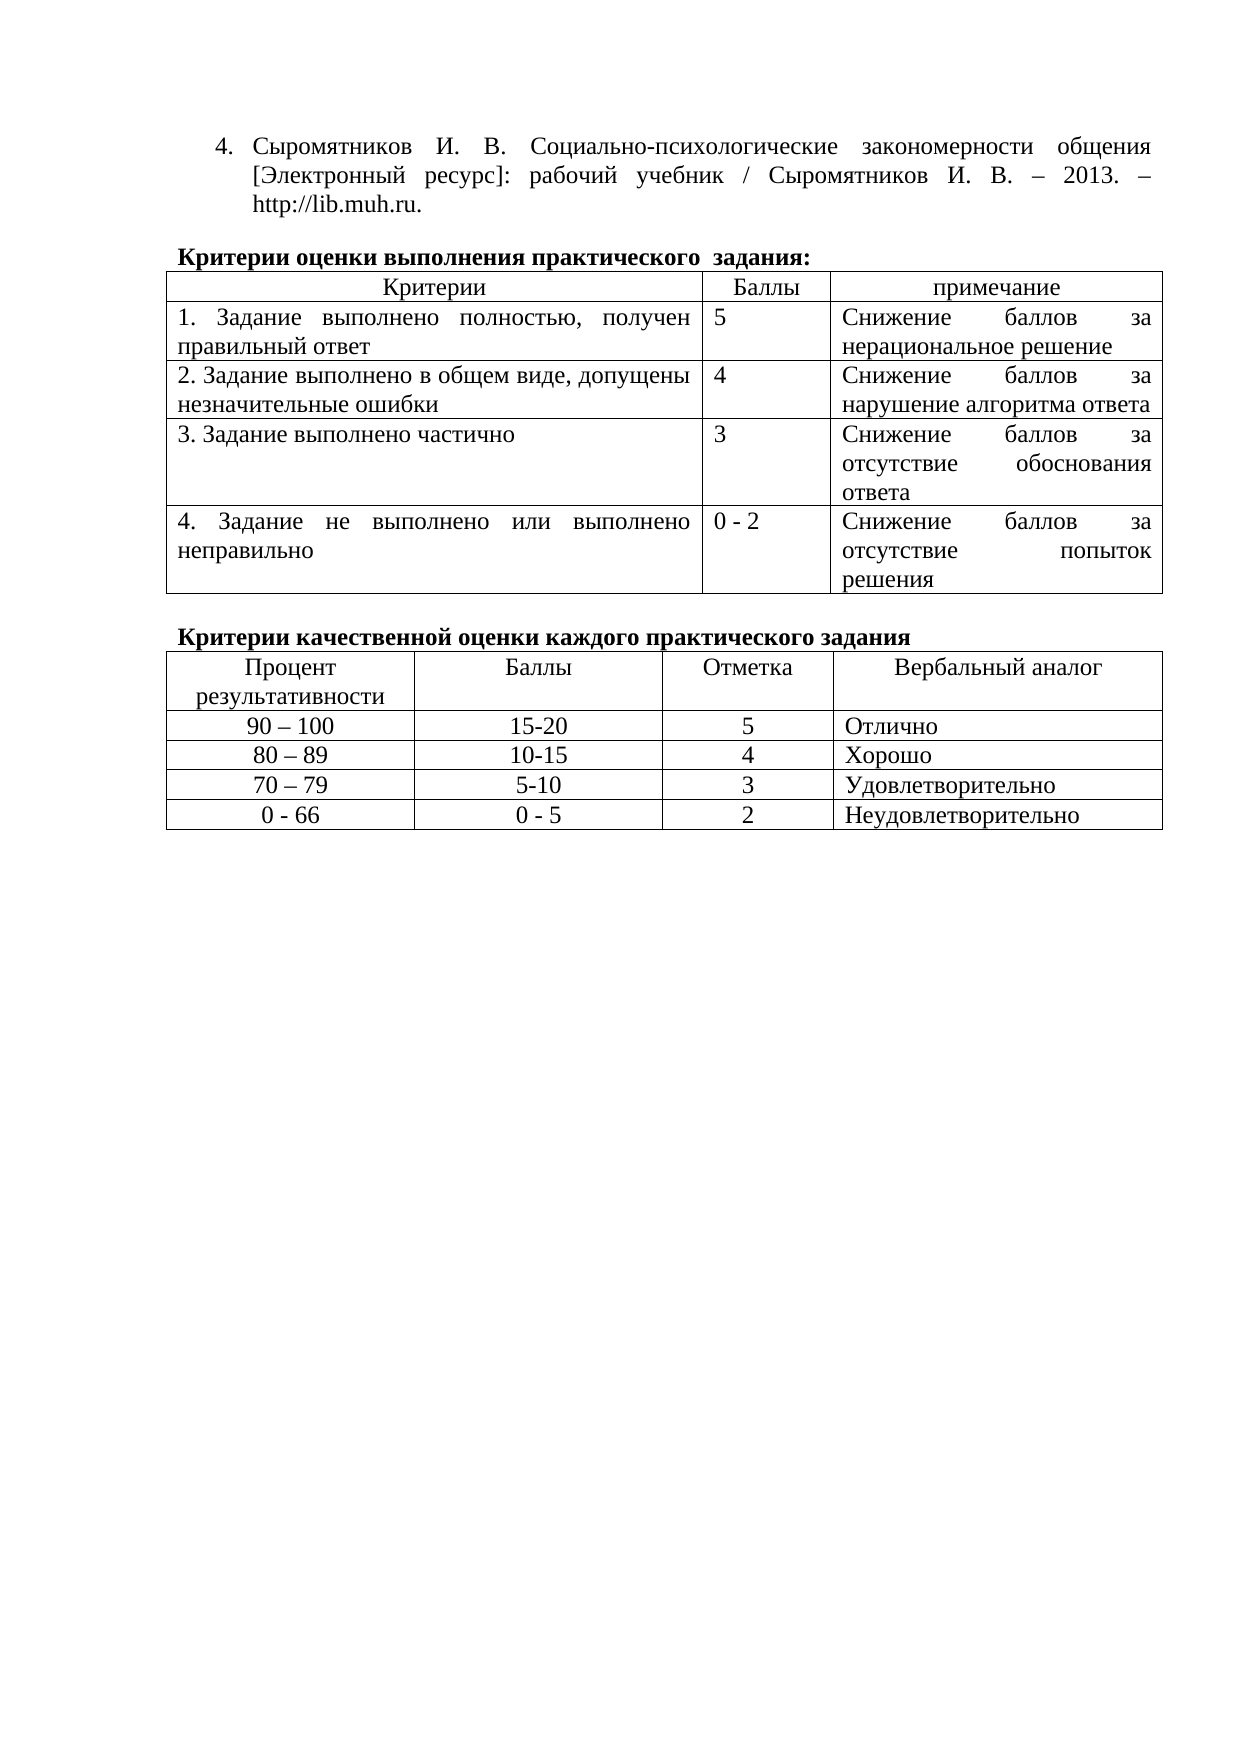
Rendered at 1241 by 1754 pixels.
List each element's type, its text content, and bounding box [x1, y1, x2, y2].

table_cell 2 [663, 800, 833, 829]
table_cell Снижение баллов за отсутствие обоснования ответа [831, 419, 1162, 505]
table_header Вербальный аналог [834, 652, 1162, 710]
table_header примечание [831, 272, 1162, 301]
table_header Процент результативности [167, 652, 414, 710]
table_cell 0 - 2 [703, 506, 830, 593]
table_cell 3 [703, 419, 830, 505]
table_cell 5-10 [415, 770, 662, 799]
table_cell 4 [663, 741, 833, 769]
table_header Баллы [703, 272, 830, 301]
table_cell 0 - 5 [415, 800, 662, 829]
table_cell Хорошо [834, 741, 1162, 769]
table_cell 4. Задание не выполнено или выполнено неправильно [167, 506, 702, 593]
table_cell 5 [703, 302, 830, 359]
table_cell 5 [663, 711, 833, 739]
list Сыромятников И. В. Социально-психологические закономерности общения [Электронный ресурс]: рабочий учебник / Сыромятников И. В. – 2013. – http://lib.muh.ru. [215, 131, 1152, 217]
table_cell 2. Задание выполнено в общем виде, допущены незначительные ошибки [167, 361, 702, 418]
table_cell 1. Задание выполнено полностью, получен правильный ответ [167, 302, 702, 359]
table_header Баллы [415, 652, 662, 710]
table_cell 0 - 66 [167, 800, 414, 829]
table_cell 70 – 79 [167, 770, 414, 799]
text Критерии оценки выполнения практического задания: [177, 242, 1152, 271]
table_cell 4 [703, 361, 830, 418]
table_cell 3. Задание выполнено частично [167, 419, 702, 505]
table_cell 10-15 [415, 741, 662, 769]
table_cell Удовлетворительно [834, 770, 1162, 799]
table_cell 15-20 [415, 711, 662, 739]
table_header Отметка [663, 652, 833, 710]
table_header Критерии [167, 272, 702, 301]
table_cell Снижение баллов за отсутствие попыток решения [831, 506, 1162, 593]
table_cell Снижение баллов за нерациональное решение [831, 302, 1162, 359]
table_cell 80 – 89 [167, 741, 414, 769]
table_cell Неудовлетворительно [834, 800, 1162, 829]
table_cell 90 – 100 [167, 711, 414, 739]
table_cell Снижение баллов за нарушение алгоритма ответа [831, 361, 1162, 418]
text Критерии качественной оценки каждого практического задания [177, 622, 1152, 651]
table_cell Отлично [834, 711, 1162, 739]
table_cell 3 [663, 770, 833, 799]
